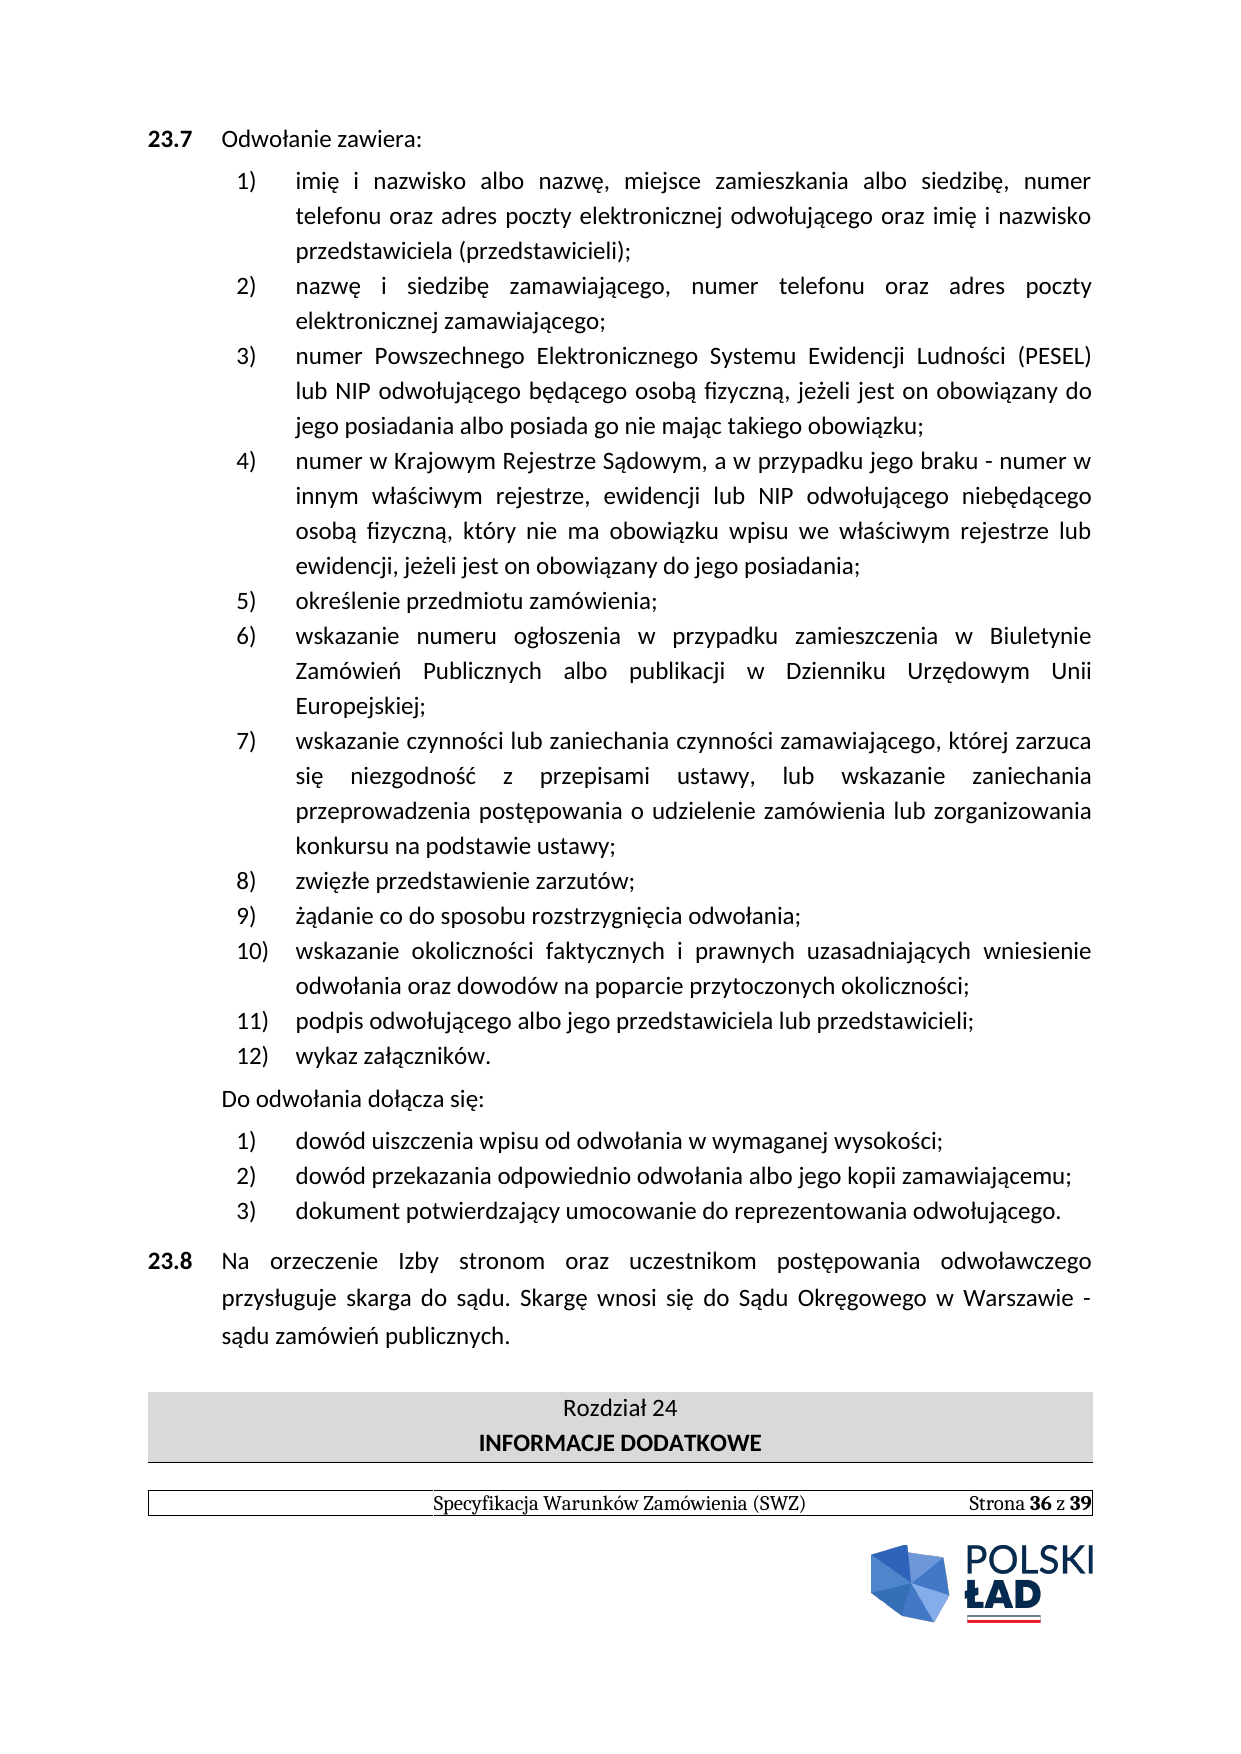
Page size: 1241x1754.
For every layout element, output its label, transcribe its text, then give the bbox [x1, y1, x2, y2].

list 3) numer Powszechnego Elektronicznego Systemu Ewidencji Ludności (PESEL) lub NIP odwołującego będącego osobą fizyczną, jeżeli jest on obowiązany do jego posiadania albo posiada go nie mając takiego obowiązku; [236, 340, 1093, 441]
list 9) żądanie co do sposobu rozstrzygnięcia odwołania; [236, 900, 1093, 931]
list 4) numer w Krajowym Rejestrze Sądowym, a w przypadku jego braku - numer w innym właściwym rejestrze, ewidencji lub NIP odwołującego niebędącego osobą fizyczną, który nie ma obowiązku wpisu we właściwym rejestrze lub ewidencji, jeżeli jest on obowiązany do jego posiadania; [236, 445, 1093, 581]
list 6) wskazanie numeru ogłoszenia w przypadku zamieszczenia w Biuletynie Zamówień Publicznych albo publikacji w Dzienniku Urzędowym Unii Europejskiej; [236, 620, 1093, 721]
list 11) podpis odwołującego albo jego przedstawiciela lub przedstawicieli; [236, 1005, 1093, 1036]
list 2) dowód przekazania odpowiednio odwołania albo jego kopii zamawiającemu; [236, 1160, 1093, 1191]
list 1) dowód uiszczenia wpisu od odwołania w wymaganej wysokości; [236, 1125, 1093, 1156]
list 10) wskazanie okoliczności faktycznych i prawnych uzasadniających wniesienie odwołania oraz dowodów na poparcie przytoczonych okoliczności; [236, 935, 1093, 1001]
text Do odwołania dołącza się: [148, 1083, 1093, 1113]
list 7) wskazanie czynności lub zaniechania czynności zamawiającego, której zarzuca się niezgodność z przepisami ustawy, lub wskazanie zaniechania przeprowadzenia postępowania o udzielenie zamówienia lub zorganizowania konkursu na podstawie ustawy; [236, 725, 1093, 861]
list Na orzeczenie Izby stronom oraz uczestnikom postępowania odwoławczego przysługuje skarga do sądu. Skargę wnosi się do Sądu Okręgowego w Warszawie - sądu zamówień publicznych. [148, 1238, 1093, 1350]
list 1) imię i nazwisko albo nazwę, miejsce zamieszkania albo siedzibę, numer telefonu oraz adres poczty elektronicznej odwołującego oraz imię i nazwisko przedstawiciela (przedstawicieli); [236, 165, 1093, 266]
list 5) określenie przedmiotu zamówienia; [236, 585, 1093, 616]
list 12) wykaz załączników. [236, 1040, 1093, 1071]
list 8) zwięzłe przedstawienie zarzutów; [236, 865, 1093, 896]
list Odwołanie zawiera: [148, 123, 1093, 153]
list 2) nazwę i siedzibę zamawiającego, numer telefonu oraz adres poczty elektronicznej zamawiającego; [236, 270, 1093, 336]
table_header Rozdział 24 INFORMACJE DODATKOWE [148, 1392, 1093, 1462]
list 3) dokument potwierdzający umocowanie do reprezentowania odwołującego. [236, 1195, 1093, 1226]
picture [871, 1545, 1093, 1623]
